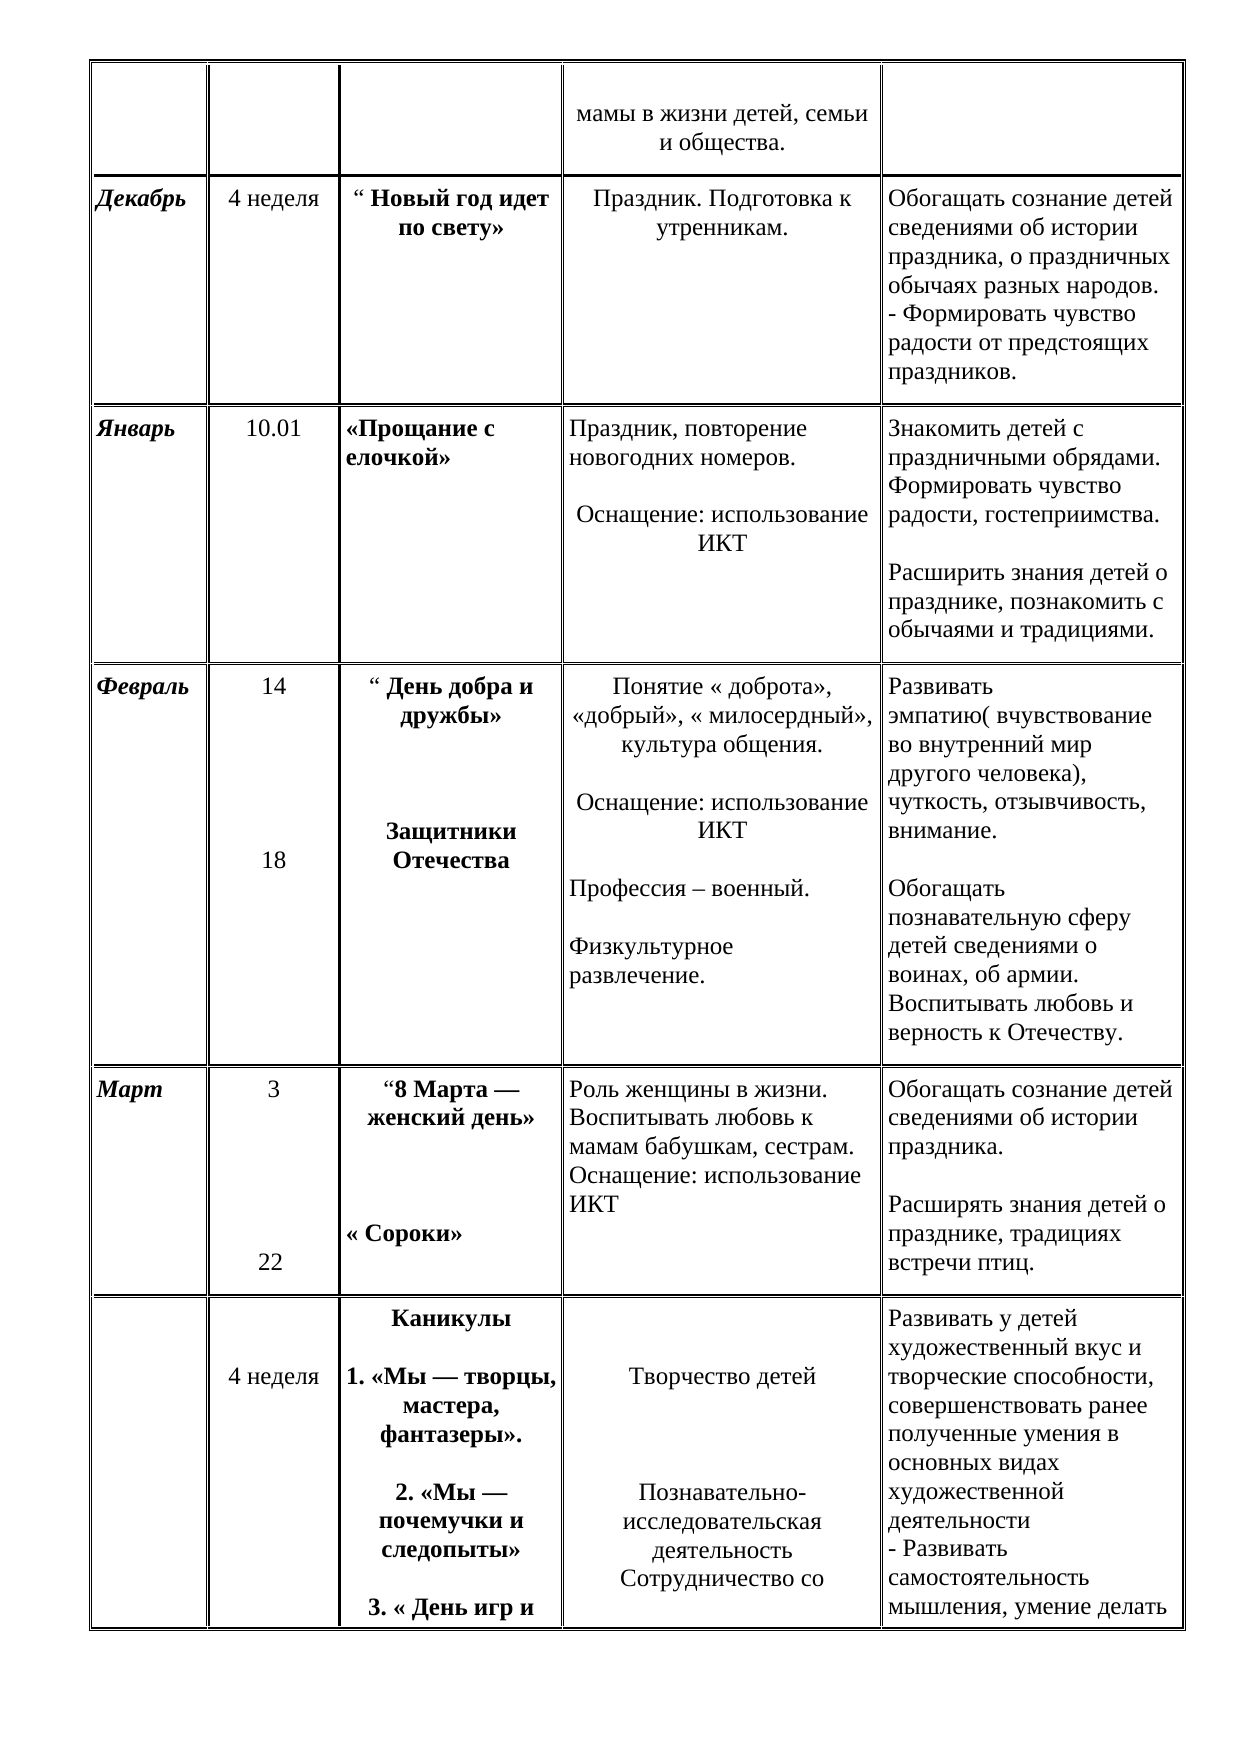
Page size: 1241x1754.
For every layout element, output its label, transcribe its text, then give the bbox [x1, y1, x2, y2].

table_cell Декабрь [92, 174, 206, 403]
table_cell “ Новый год идет по свету» [341, 177, 561, 403]
table_cell 18 посл.воскр [208, 63, 339, 174]
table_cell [563, 63, 882, 174]
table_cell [882, 1294, 1183, 1627]
table_cell “8 Марта — женский день» « Сороки» [341, 1068, 561, 1294]
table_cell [563, 1298, 882, 1627]
table_cell 3 22 [210, 1068, 338, 1294]
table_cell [339, 1298, 563, 1627]
table_cell Март [92, 1064, 206, 1294]
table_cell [882, 63, 1182, 174]
table_cell Февраль [90, 662, 208, 1064]
table_cell Обогащать сознание детей сведениями об истории праздника, о праздничных обычаях разных народов. - Формировать чувство радости от предстоящих праздников. [883, 174, 1182, 403]
table_cell Праздник, повторение новогодних номеров. Оснащение: использование ИКТ [564, 407, 880, 662]
table_cell Понятие « доброта», «добрый», « милосердный», культура общения. Оснащение: использование ИКТ Профессия – военный. Физкультурное развлечение. [564, 665, 880, 1064]
table_cell 4 неделя [208, 1298, 339, 1627]
table_cell Ноябрь [92, 61, 208, 174]
table_cell Январь [92, 403, 206, 662]
table_cell [92, 1294, 208, 1627]
table_cell 14 18 [210, 665, 338, 1064]
table_cell 4 неделя [210, 177, 338, 403]
table_cell Обогащать сознание детей сведениями об истории праздника. Расширять знания детей о празднике, традициях встречи птиц. [883, 1064, 1183, 1294]
table_cell Знакомить детей с праздничными обрядами. Формировать чувство радости, гостеприимства. Расширить знания детей о празднике, познакомить с обычаями и традициями. [883, 403, 1183, 662]
table_cell Праздник. Подготовка к утренникам. [564, 177, 880, 403]
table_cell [339, 63, 563, 174]
table_cell “ День добра и дружбы» Защитники Отечества [341, 665, 561, 1064]
table_cell 10.01 [210, 407, 338, 662]
table_cell Развивать эмпатию( вчувствование во внутренний мир другого человека), чуткость, отзывчивость, внимание. Обогащать познавательную сферу детей сведениями о воинах, об армии. Воспитывать любовь и верность к Отечеству. [882, 662, 1184, 1064]
table_cell Роль женщины в жизни. Воспитывать любовь к мамам бабушкам, сестрам. Оснащение: использование ИКТ [564, 1068, 880, 1294]
table_cell «Прощание с елочкой» [341, 407, 561, 662]
